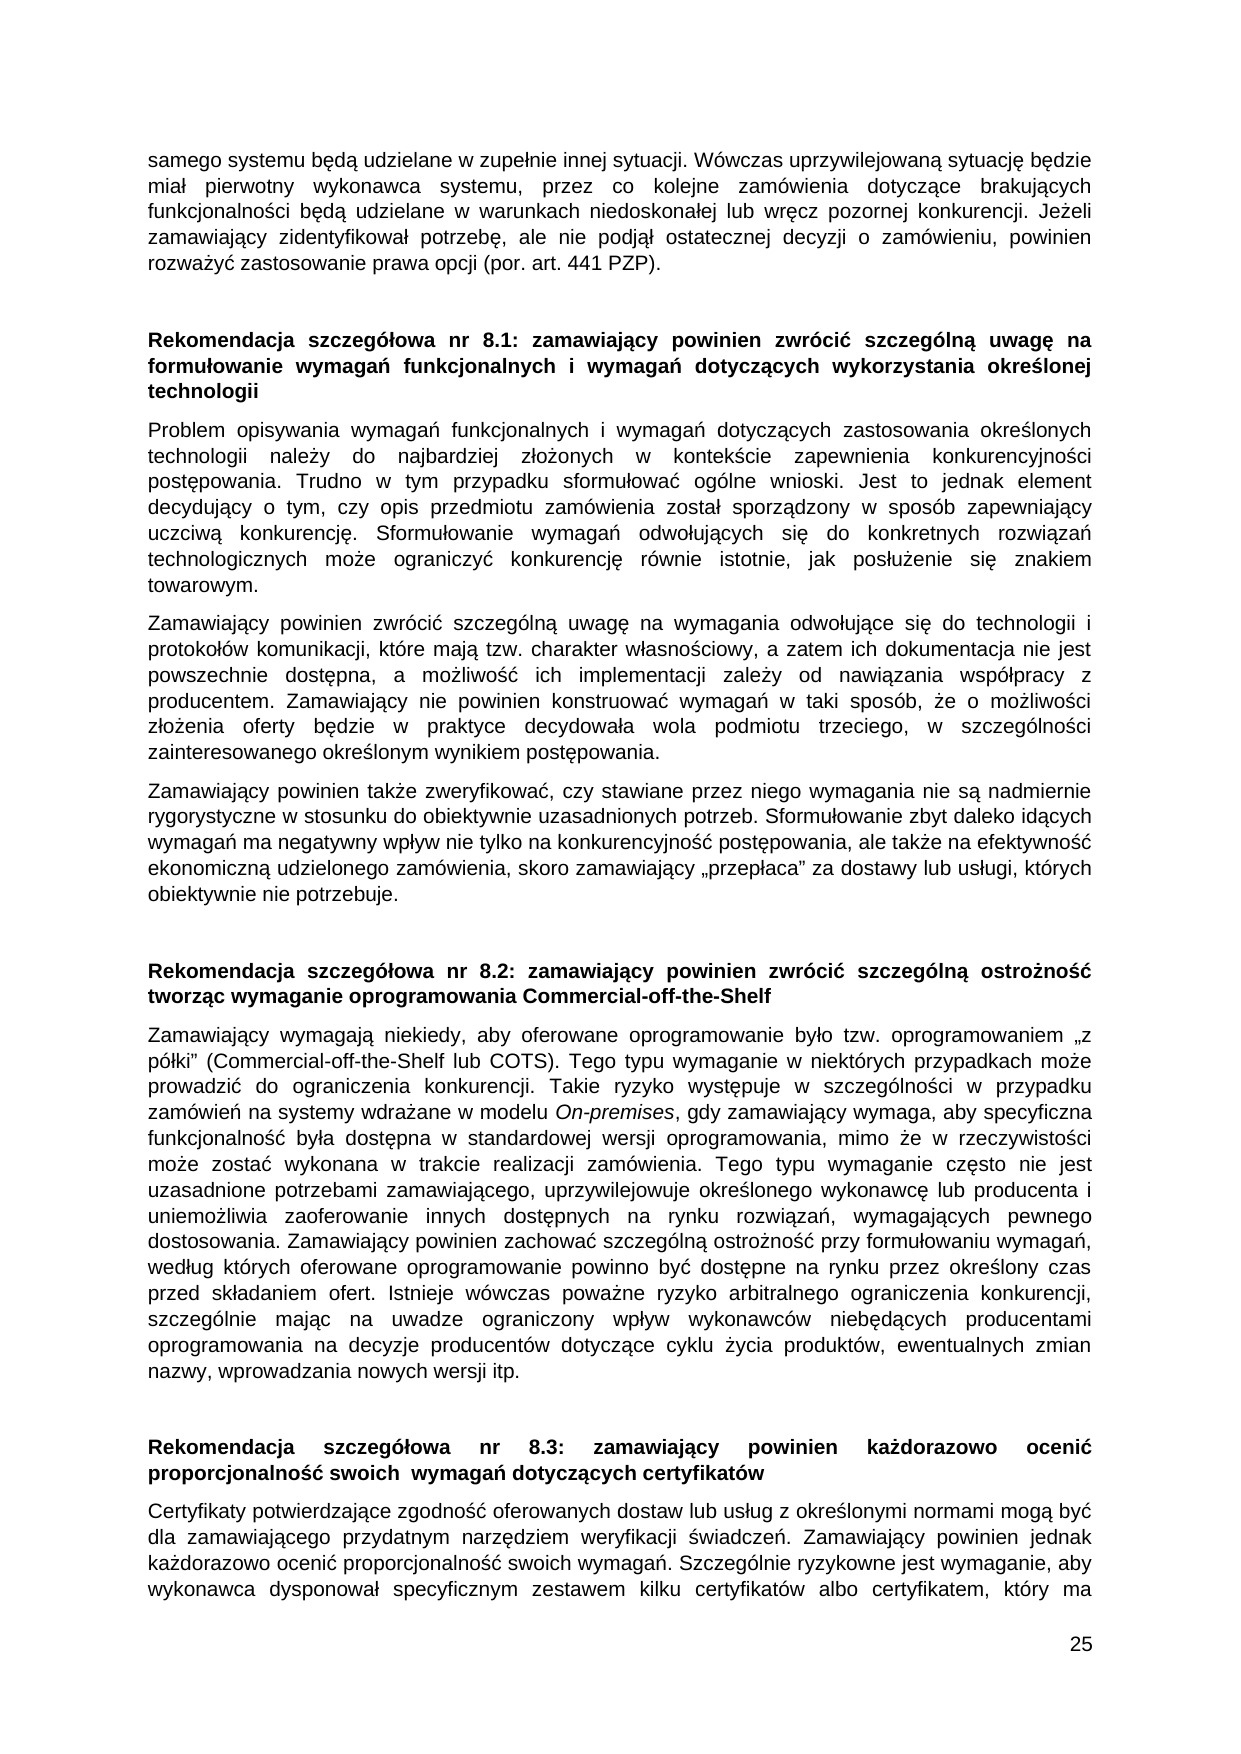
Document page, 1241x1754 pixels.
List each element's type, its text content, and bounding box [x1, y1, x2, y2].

subtitle Rekomendacja szczegółowa nr 8.2: zamawiający powinien zwrócić szczególną ostrożność tworząc wymaganie oprogramowania Commercial-off-the-Shelf [148, 958, 1093, 1008]
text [148, 1499, 1093, 1601]
subtitle Rekomendacja szczegółowa nr 8.3: zamawiający powinien każdorazowo ocenić proporcjonalność swoich wymagań dotyczących certyfikatów [148, 1435, 1093, 1485]
text Problem opisywania wymagań funkcjonalnych i wymagań dotyczących zastosowania określonych technologii należy do najbardziej złożonych w kontekście zapewnienia konkurencyjności postępowania. Trudno w tym przypadku sformułować ogólne wnioski. Jest to jednak element decydujący o tym, czy opis przedmiotu zamówienia został sporządzony w sposób zapewniający uczciwą konkurencję. Sformułowanie wymagań odwołujących się do konkretnych rozwiązań technologicznych może ograniczyć konkurencję równie istotnie, jak posłużenie się znakiem towarowym. [148, 418, 1093, 597]
text Zamawiający wymagają niekiedy, aby oferowane oprogramowanie było tzw. oprogramowaniem „z półki” (Commercial-off-the-Shelf lub COTS). Tego typu wymaganie w niektórych przypadkach może prowadzić do ograniczenia konkurencji. Takie ryzyko występuje w szczególności w przypadku zamówień na systemy wdrażane w modelu On-premises, gdy zamawiający wymaga, aby specyficzna funkcjonalność była dostępna w standardowej wersji oprogramowania, mimo że w rzeczywistości może zostać wykonana w trakcie realizacji zamówienia. Tego typu wymaganie często nie jest uzasadnione potrzebami zamawiającego, uprzywilejowuje określonego wykonawcę lub producenta i uniemożliwia zaoferowanie innych dostępnych na rynku rozwiązań, wymagających pewnego dostosowania. Zamawiający powinien zachować szczególną ostrożność przy formułowaniu wymagań, według których oferowane oprogramowanie powinno być dostępne na rynku przez określony czas przed składaniem ofert. Istnieje wówczas poważne ryzyko arbitralnego ograniczenia konkurencji, szczególnie mając na uwadze ograniczony wpływ wykonawców niebędących producentami oprogramowania na decyzje producentów dotyczące cyklu życia produktów, ewentualnych zmian nazwy, wprowadzania nowych wersji itp. [148, 1023, 1093, 1382]
subtitle Rekomendacja szczegółowa nr 8.1: zamawiający powinien zwrócić szczególną uwagę na formułowanie wymagań funkcjonalnych i wymagań dotyczących wykorzystania określonej technologii [148, 328, 1093, 403]
text Zamawiający powinien zwrócić szczególną uwagę na wymagania odwołujące się do technologii i protokołów komunikacji, które mają tzw. charakter własnościowy, a zatem ich dokumentacja nie jest powszechnie dostępna, a możliwość ich implementacji zależy od nawiązania współpracy z producentem. Zamawiający nie powinien konstruować wymagań w taki sposób, że o możliwości złożenia oferty będzie w praktyce decydowała wola podmiotu trzeciego, w szczególności zainteresowanego określonym wynikiem postępowania. [148, 611, 1093, 764]
text Zamawiający powinien także zweryfikować, czy stawiane przez niego wymagania nie są nadmiernie rygorystyczne w stosunku do obiektywnie uzasadnionych potrzeb. Sformułowanie zbyt daleko idących wymagań ma negatywny wpływ nie tylko na konkurencyjność postępowania, ale także na efektywność ekonomiczną udzielonego zamówienia, skoro zamawiający „przepłaca” za dostawy lub usługi, których obiektywnie nie potrzebuje. [148, 778, 1093, 906]
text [148, 148, 1093, 275]
